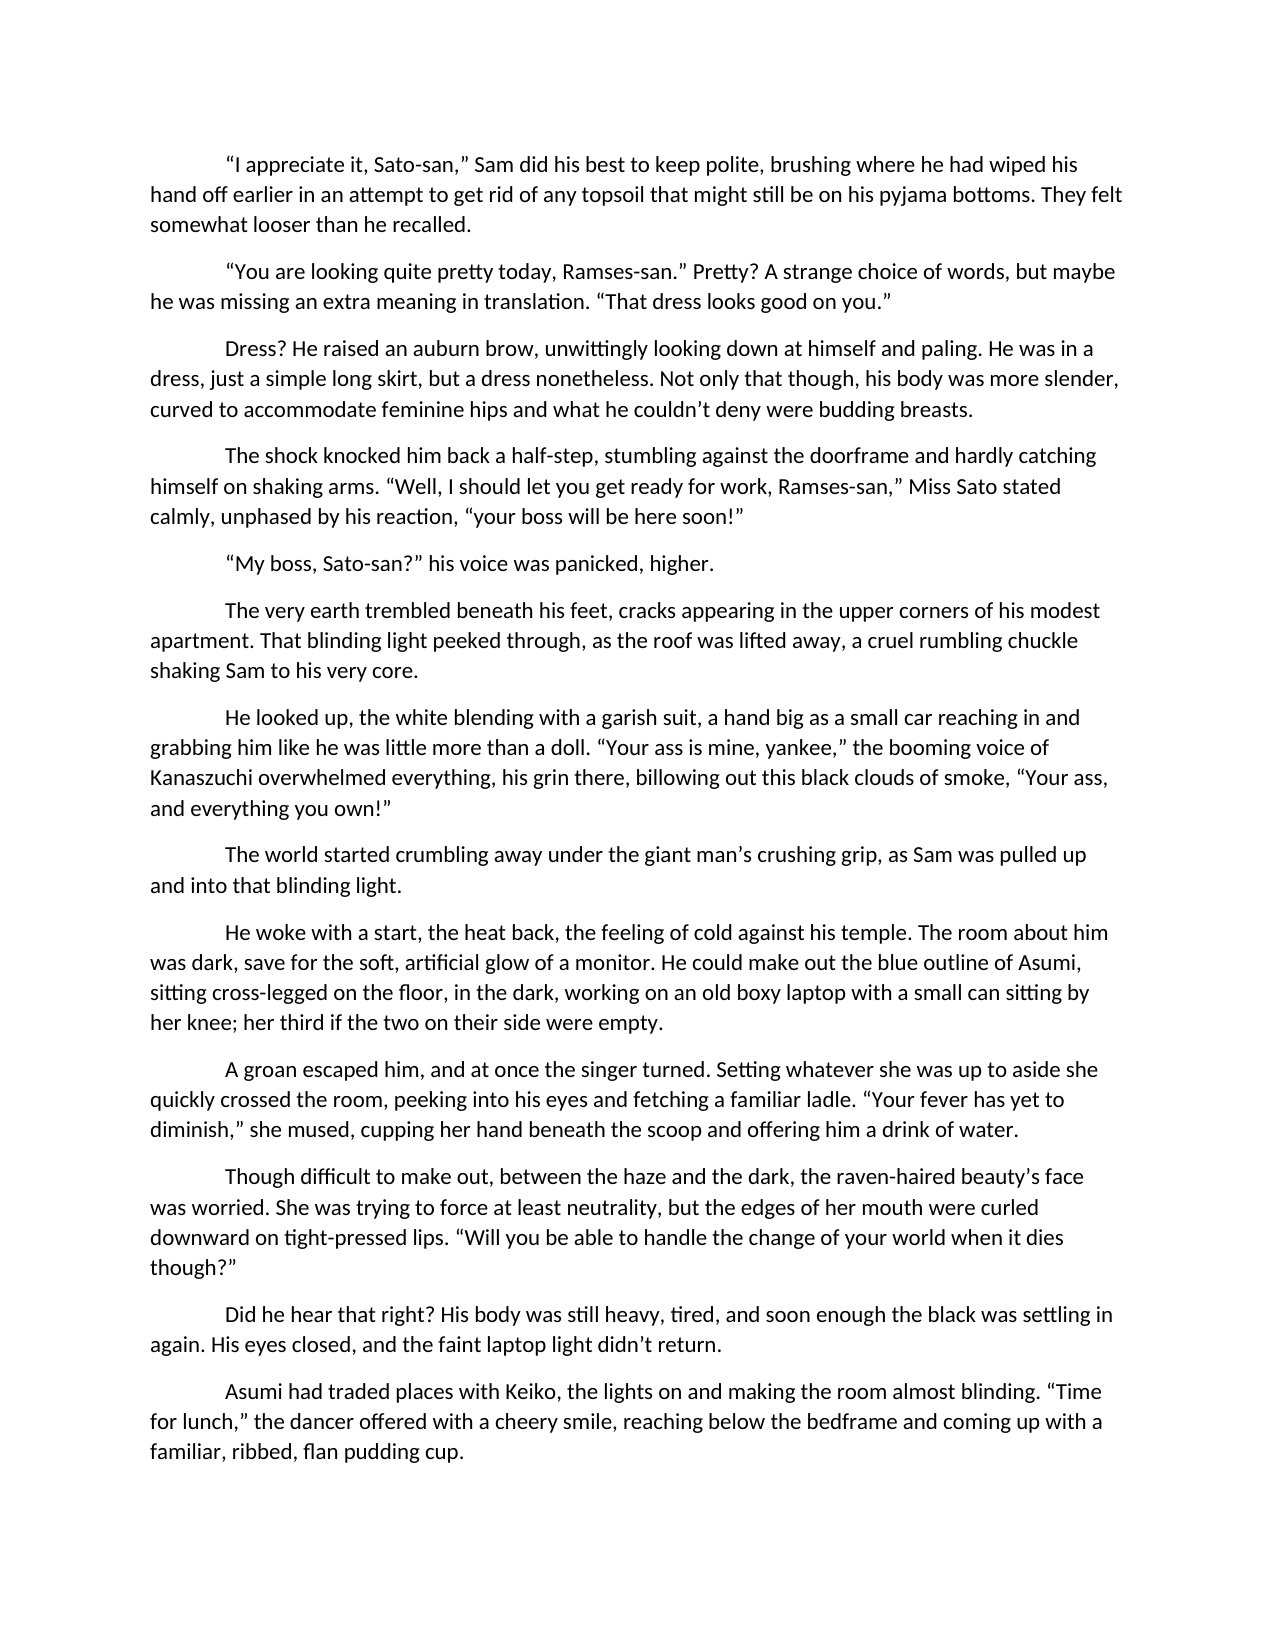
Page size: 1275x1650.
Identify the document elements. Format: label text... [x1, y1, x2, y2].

text Did he hear that right? His body was still heavy, tired, and soon enough the black was settling in again. His eyes closed, and the faint laptop light didn’t return. [150, 1300, 1125, 1358]
text He looked up, the white blending with a garish suit, a hand big as a small car reaching in and grabbing him like he was little more than a doll. “Your ass is mine, yankee,” the booming voice of Kanaszuchi overwhelmed everything, his grin there, billowing out this black clouds of smoke, “Your ass, and everything you own!” [150, 703, 1125, 822]
text Though difficult to make out, between the haze and the dark, the raven-haired beauty’s face was worried. She was trying to force at least neutrality, but the edges of her mouth were curled downward on tight-pressed lips. “Will you be able to handle the change of your world when it dies though?” [150, 1162, 1125, 1281]
text He woke with a start, the heat back, the feeling of cold against his temple. The room about him was dark, save for the soft, artificial glow of a monitor. He could make out the blue outline of Asumi, sitting cross-legged on the floor, in the dark, working on an old boxy laptop with a small can sitting by her knee; her third if the two on their side were empty. [150, 918, 1125, 1036]
text “I appreciate it, Sato-san,” Sam did his best to keep polite, brushing where he had wiped his hand off earlier in an attempt to get rid of any topsoil that might still be on his pyjama bottoms. They felt somewhat looser than he recalled. [150, 150, 1125, 238]
text “You are looking quite pretty today, Ramses-san.” Pretty? A strange choice of words, but maybe he was missing an extra meaning in translation. “That dress looks good on you.” [150, 257, 1125, 316]
text The shock knocked him back a half-step, stumbling against the doorframe and hardly catching himself on shaking arms. “Well, I should let you get ready for work, Ramses-san,” Miss Sato stated calmly, unphased by his reaction, “your boss will be here soon!” [150, 442, 1125, 530]
text “My boss, Sato-san?” his voice was panicked, higher. [150, 549, 1125, 577]
text Asumi had traded places with Keiko, the lights on and making the room almost blinding. “Time for lunch,” the dancer offered with a cheery smile, reaching below the bedframe and coming up with a familiar, ribbed, flan pudding cup. [150, 1377, 1125, 1466]
text A groan escaped him, and at once the singer turned. Setting whatever she was up to aside she quickly crossed the room, peeking into his eyes and fetching a familiar ladle. “Your fever has yet to diminish,” she mused, cupping her hand beneath the scoop and offering him a drink of water. [150, 1055, 1125, 1144]
text The world started crumbling away under the giant man’s crushing grip, as Sam was pulled up and into that blinding light. [150, 841, 1125, 899]
text The very earth trembled beneath his feet, cracks appearing in the upper corners of his modest apartment. That blinding light peeked through, as the roof was lifted away, a cruel rumbling chuckle shaking Sam to his very core. [150, 596, 1125, 684]
text Dress? He raised an auburn brow, unwittingly looking down at himself and paling. He was in a dress, just a simple long skirt, but a dress nonetheless. Not only that though, his body was more slender, curved to accommodate feminine hips and what he couldn’t deny were budding breasts. [150, 334, 1125, 423]
